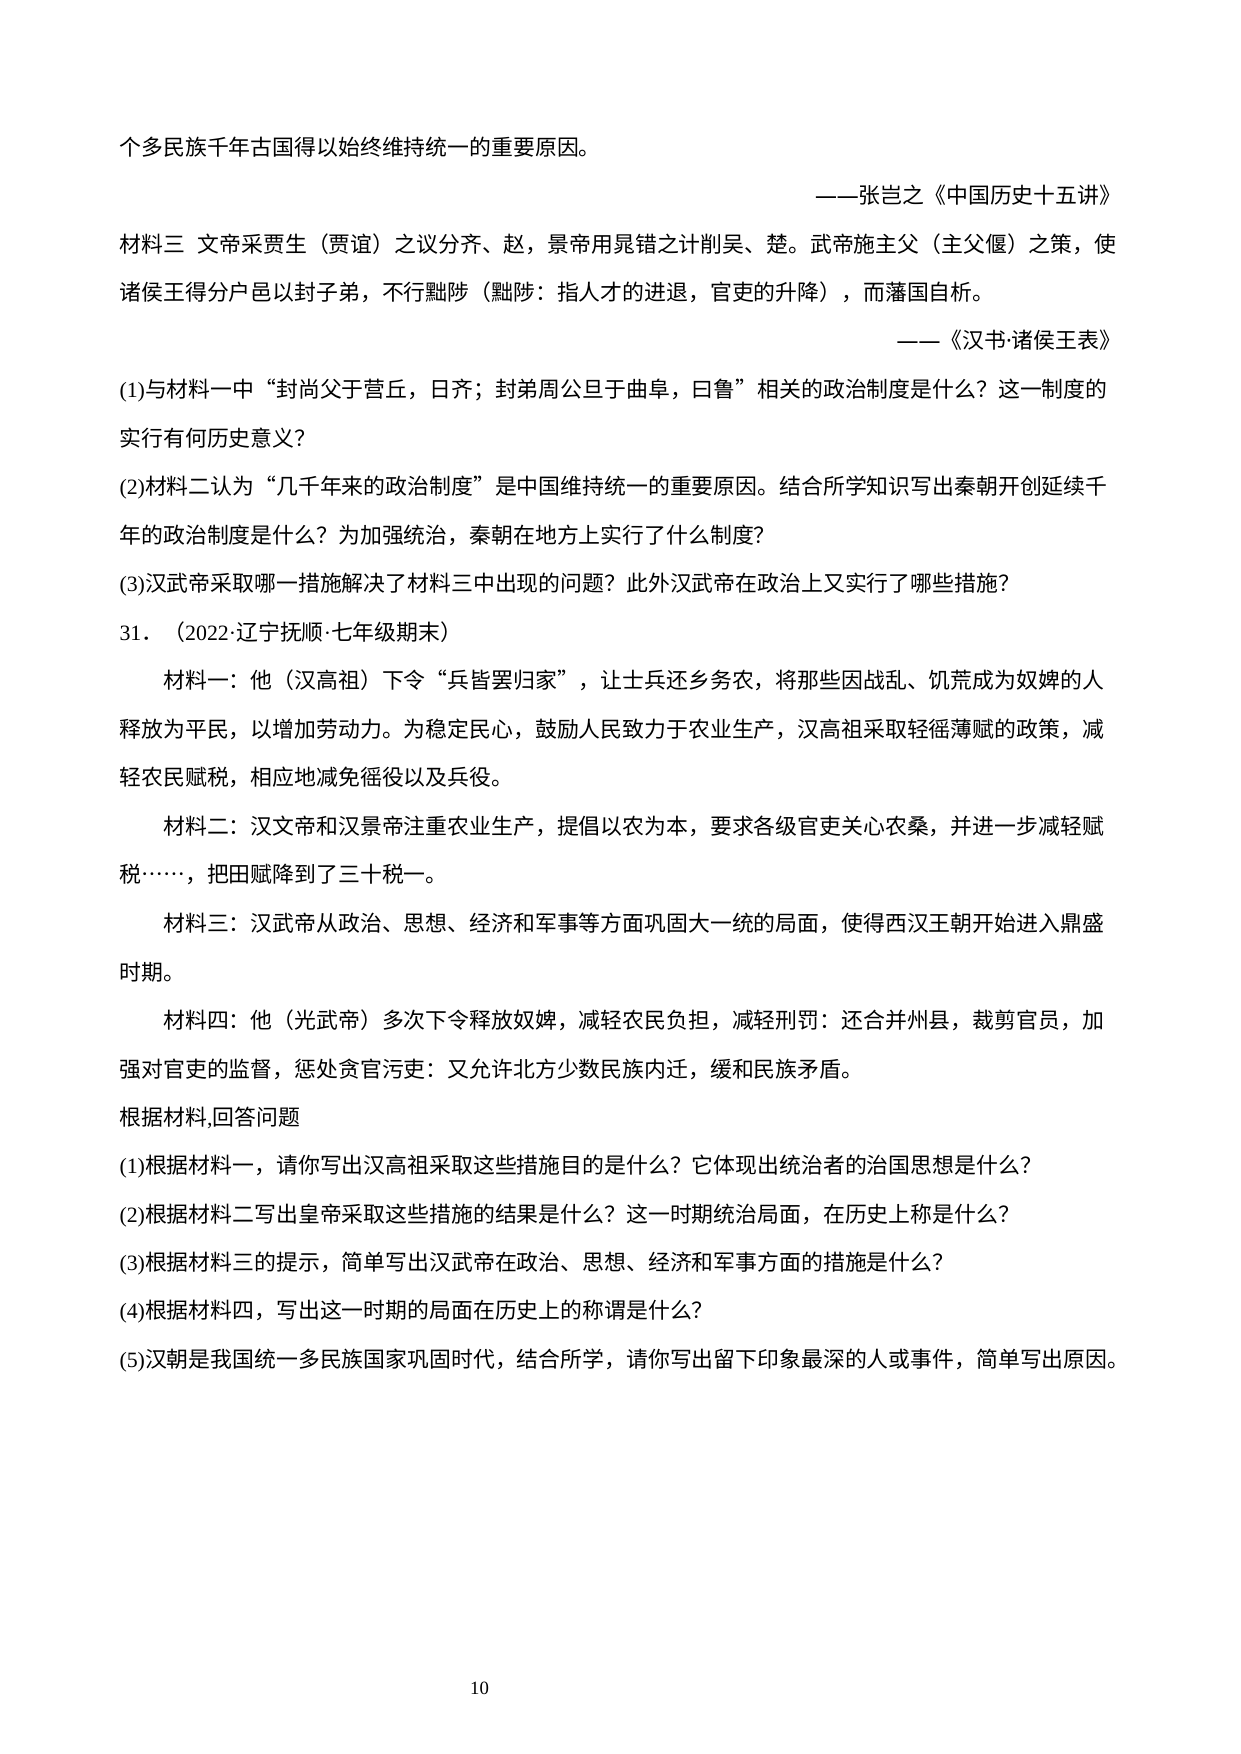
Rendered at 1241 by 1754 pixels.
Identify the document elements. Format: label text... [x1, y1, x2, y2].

text 材料一：他（汉高祖）下令“兵皆罢归家”，让士兵还乡务农，将那些因战乱、饥荒成为奴婢的人释放为平民，以增加劳动力。为稳定民心，鼓励人民致力于农业生产，汉高祖采取轻徭薄赋的政策，减轻农民赋税，相应地减免徭役以及兵役。 [119, 662, 1121, 792]
text 材料三 文帝采贾生（贾谊）之议分齐、赵，景帝用晁错之计削吴、楚。武帝施主父（主父偃）之策，使诸侯王得分户邑以封子弟，不行黜陟（黜陟：指人才的进退，官吏的升降），而藩国自析。 [119, 226, 1121, 307]
text 根据材料,回答问题 [119, 1099, 1121, 1132]
text ——张岂之《中国历史十五讲》 [119, 178, 1121, 210]
text 材料四：他（光武帝）多次下令释放奴婢，减轻农民负担，减轻刑罚：还合并州县，裁剪官员，加强对官吏的监督，惩处贪官污吏：又允许北方少数民族内迁，缓和民族矛盾。 [119, 1002, 1121, 1084]
text (2)根据材料二写出皇帝采取这些措施的结果是什么？这一时期统治局面，在历史上称是什么？ [119, 1196, 1121, 1229]
text (3)根据材料三的提示，简单写出汉武帝在政治、思想、经济和军事方面的措施是什么？ [119, 1244, 1121, 1277]
text (1)根据材料一，请你写出汉高祖采取这些措施目的是什么？它体现出统治者的治国思想是什么？ [119, 1148, 1121, 1180]
text 材料三：汉武帝从政治、思想、经济和军事等方面巩固大一统的局面，使得西汉王朝开始进入鼎盛时期。 [119, 905, 1121, 987]
text 31．（2022·辽宁抚顺·七年级期末） [119, 614, 1121, 647]
text (1)与材料一中“封尚父于营丘，日齐；封弟周公旦于曲阜，曰鲁”相关的政治制度是什么？这一制度的实行有何历史意义？ [119, 372, 1121, 453]
text (3)汉武帝采取哪一措施解决了材料三中出现的问题？此外汉武帝在政治上又实行了哪些措施？ [119, 566, 1121, 598]
text 材料二：汉文帝和汉景帝注重农业生产，提倡以农为本，要求各级官吏关心农桑，并进一步减轻赋税……，把田赋降到了三十税一。 [119, 808, 1121, 889]
text (5)汉朝是我国统一多民族国家巩固时代，结合所学，请你写出留下印象最深的人或事件，简单写出原因。 [119, 1341, 1121, 1374]
text (4)根据材料四，写出这一时期的局面在历史上的称谓是什么？ [119, 1293, 1121, 1325]
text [119, 129, 1121, 162]
text (2)材料二认为“几千年来的政治制度”是中国维持统一的重要原因。结合所学知识写出秦朝开创延续千年的政治制度是什么？为加强统治，秦朝在地方上实行了什么制度？ [119, 469, 1121, 550]
text ——《汉书·诸侯王表》 [119, 323, 1121, 356]
